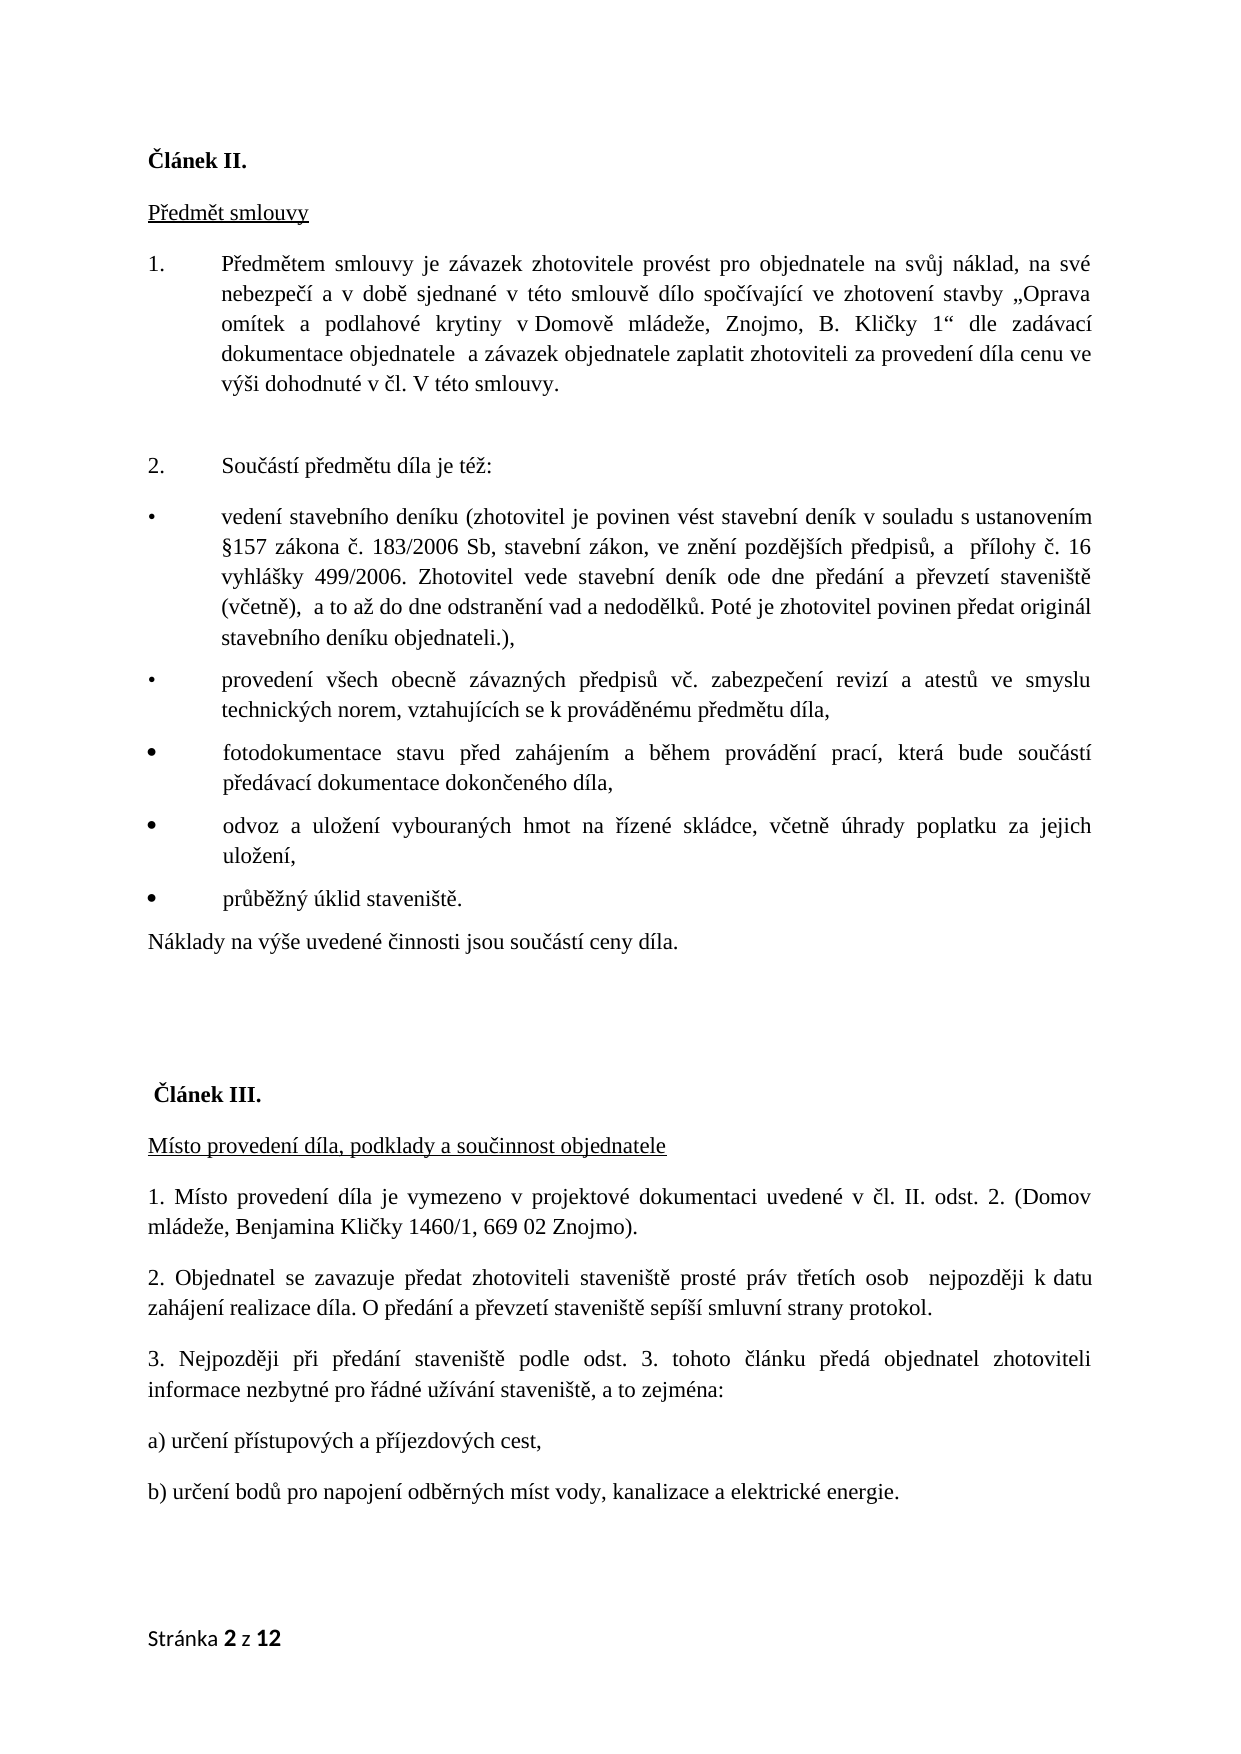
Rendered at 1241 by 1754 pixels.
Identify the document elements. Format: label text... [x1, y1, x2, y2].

text b) určení bodů pro napojení odběrných míst vody, kanalizace a elektrické energie. [148, 1478, 1093, 1504]
list fotodokumentace stavu před zahájením a během provádění prací, která bude součástí předávací dokumentace dokončeného díla, [148, 739, 1093, 796]
text 2. Součástí předmětu díla je též: [148, 452, 1093, 478]
text • vedení stavebního deníku (zhotovitel je povinen vést stavební deník v souladu s ustanovením §157 zákona č. 183/2006 Sb, stavební zákon, ve znění pozdějších předpisů, a přílohy č. 16 vyhlášky 499/2006. Zhotovitel vede stavební deník ode dne předání a převzetí staveniště (včetně), a to až do dne odstranění vad a nedodělků. Poté je zhotovitel povinen předat originál stavebního deníku objednateli.), [148, 503, 1093, 650]
text Předmět smlouvy [148, 199, 1093, 225]
text 2. Objednatel se zavazuje předat zhotoviteli staveniště prosté práv třetích osob nejpozději k datu zahájení realizace díla. O předání a převzetí staveniště sepíší smluvní strany protokol. [148, 1264, 1093, 1321]
text Náklady na výše uvedené činnosti jsou součástí ceny díla. [148, 928, 1093, 954]
text 1. Místo provedení díla je vymezeno v projektové dokumentaci uvedené v čl. II. odst. 2. (Domov mládeže, Benjamina Kličky 1460/1, 669 02 Znojmo). [148, 1183, 1093, 1239]
text a) určení přístupových a příjezdových cest, [148, 1427, 1093, 1453]
text • provedení všech obecně závazných předpisů vč. zabezpečení revizí a atestů ve smyslu technických norem, vztahujících se k prováděnému předmětu díla, [148, 666, 1093, 723]
text Místo provedení díla, podklady a součinnost objednatele [148, 1132, 1093, 1158]
list odvoz a uložení vybouraných hmot na řízené skládce, včetně úhrady poplatku za jejich uložení, [148, 812, 1093, 869]
text 3. Nejpozději při předání staveniště podle odst. 3. tohoto článku předá objednatel zhotoviteli informace nezbytné pro řádné užívání staveniště, a to zejména: [148, 1346, 1093, 1402]
text Článek III. [148, 1081, 1093, 1107]
text 1. Předmětem smlouvy je závazek zhotovitele provést pro objednatele na svůj náklad, na své nebezpečí a v době sjednané v této smlouvě dílo spočívající ve zhotovení stavby „Oprava omítek a podlahové krytiny v Domově mládeže, Znojmo, B. Kličky 1“ dle zadávací dokumentace objednatele a závazek objednatele zaplatit zhotoviteli za provedení díla cenu ve výši dohodnuté v čl. V této smlouvy. [148, 250, 1093, 397]
text Článek II. [148, 148, 1093, 174]
list průběžný úklid staveniště. [148, 885, 1093, 911]
